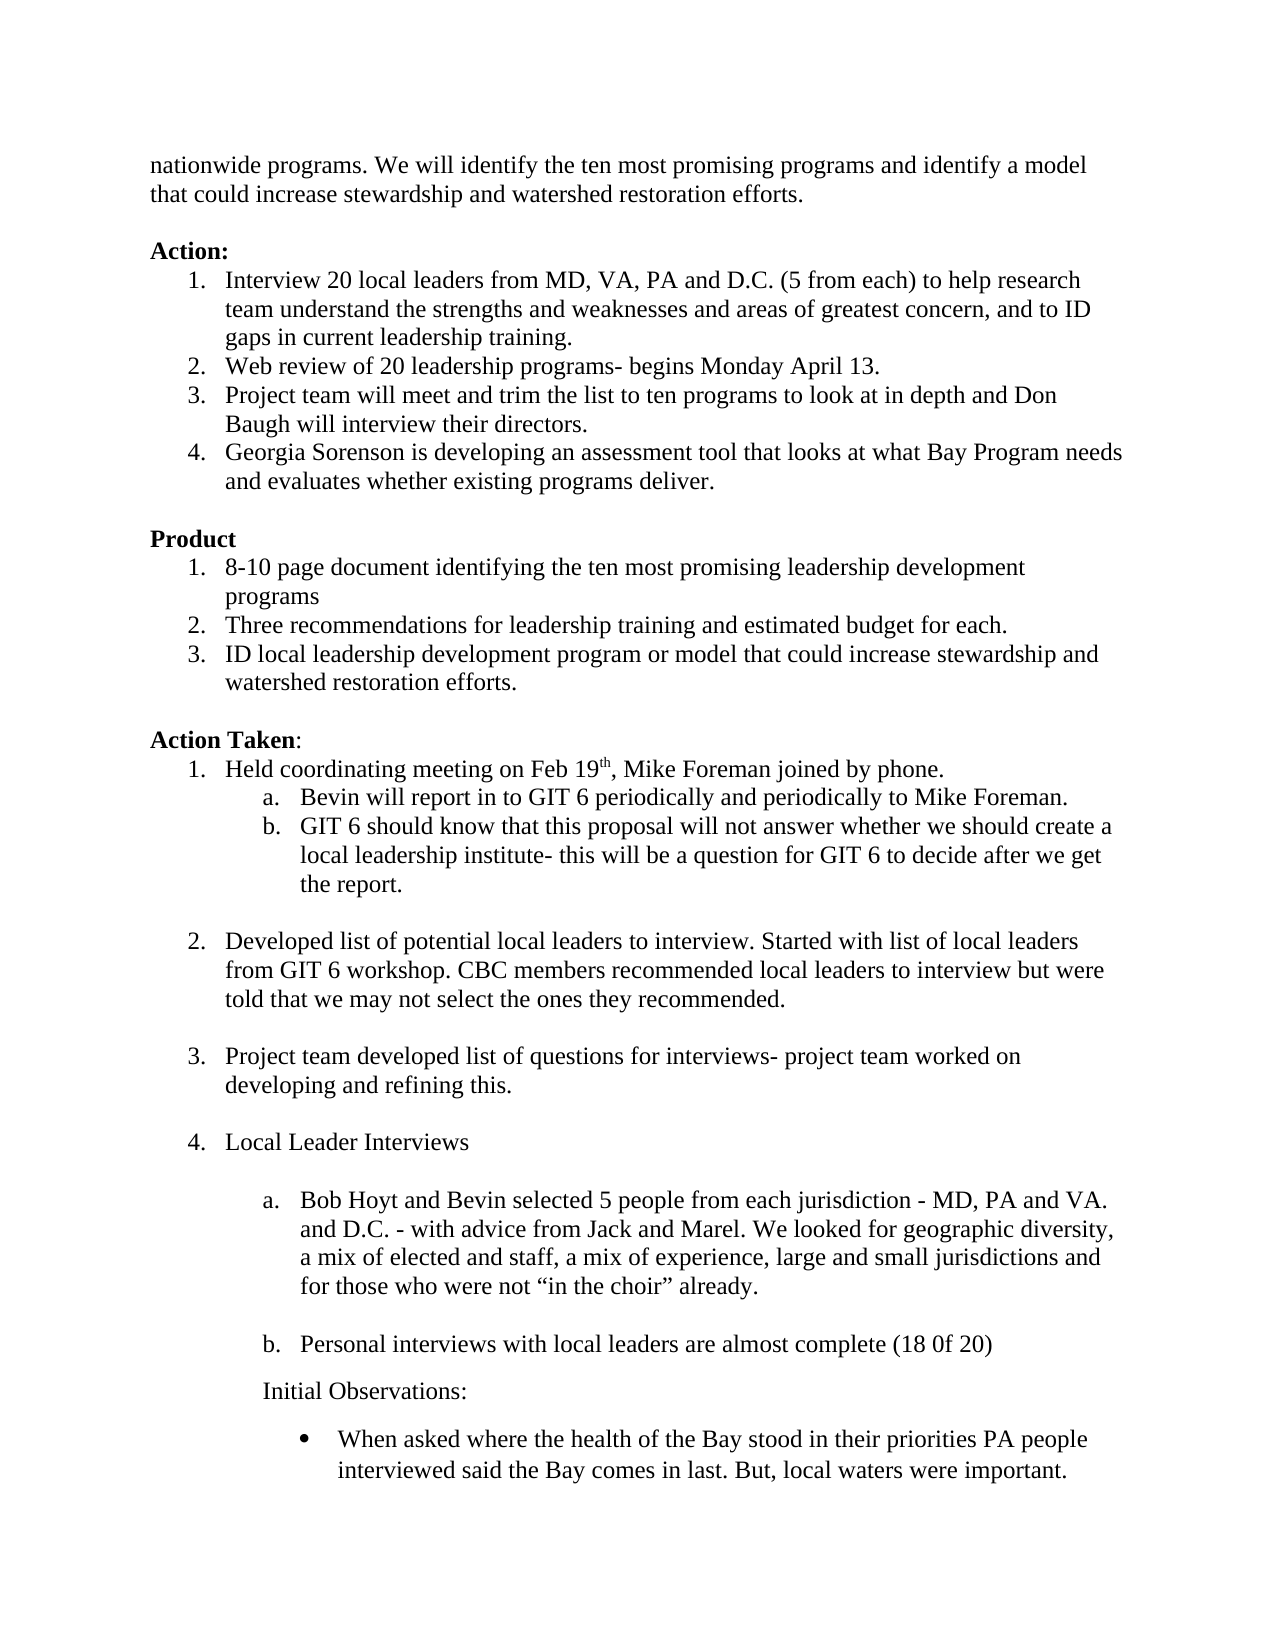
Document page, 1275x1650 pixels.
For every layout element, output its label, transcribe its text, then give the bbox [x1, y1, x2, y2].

list Bevin will report in to GIT 6 periodically and periodically to Mike Foreman. [262, 782, 1125, 811]
list Project team developed list of questions for interviews- project team worked on developing and refining this. [187, 1041, 1125, 1099]
list GIT 6 should know that this proposal will not answer whether we should create a local leadership institute- this will be a question for GIT 6 to decide after we get the report. [262, 811, 1125, 897]
list Local Leader Interviews [187, 1127, 1125, 1156]
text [150, 150, 1125, 207]
text Action: [150, 236, 1125, 265]
list Personal interviews with local leaders are almost complete (18 0f 20) [262, 1329, 1125, 1357]
list Georgia Sorenson is developing an assessment tool that looks at what Bay Program needs and evaluates whether existing programs deliver. [187, 437, 1125, 495]
list Developed list of potential local leaders to interview. Started with list of local leaders from GIT 6 workshop. CBC members recommended local leaders to interview but were told that we may not select the ones they recommended. [187, 926, 1125, 1012]
text Product [150, 524, 1125, 552]
list 8-10 page document identifying the ten most promising leadership development programs [187, 552, 1125, 610]
text Action Taken: [150, 725, 1125, 754]
list ID local leadership development program or model that could increase stewardship and watershed restoration efforts. [187, 639, 1125, 696]
list Interview 20 local leaders from MD, VA, PA and D.C. (5 from each) to help research team understand the strengths and weaknesses and areas of greatest concern, and to ID gaps in current leadership training. [187, 265, 1125, 351]
list Three recommendations for leadership training and estimated budget for each. [187, 610, 1125, 639]
text Initial Observations: [225, 1376, 1125, 1405]
list Web review of 20 leadership programs- begins Monday April 13. [187, 351, 1125, 380]
list Held coordinating meeting on Feb 19th, Mike Foreman joined by phone. [187, 754, 1125, 782]
list When asked where the health of the Bay stood in their priorities PA people interviewed said the Bay comes in last. But, local waters were important. [300, 1424, 1125, 1484]
list Bob Hoyt and Bevin selected 5 people from each jurisdiction - MD, PA and VA. and D.C. - with advice from Jack and Marel. We looked for geographic diversity, a mix of elected and staff, a mix of experience, large and small jurisdictions and for those who were not “in the choir” already. [262, 1185, 1125, 1300]
list Project team will meet and trim the list to ten programs to look at in depth and Don Baugh will interview their directors. [187, 380, 1125, 437]
